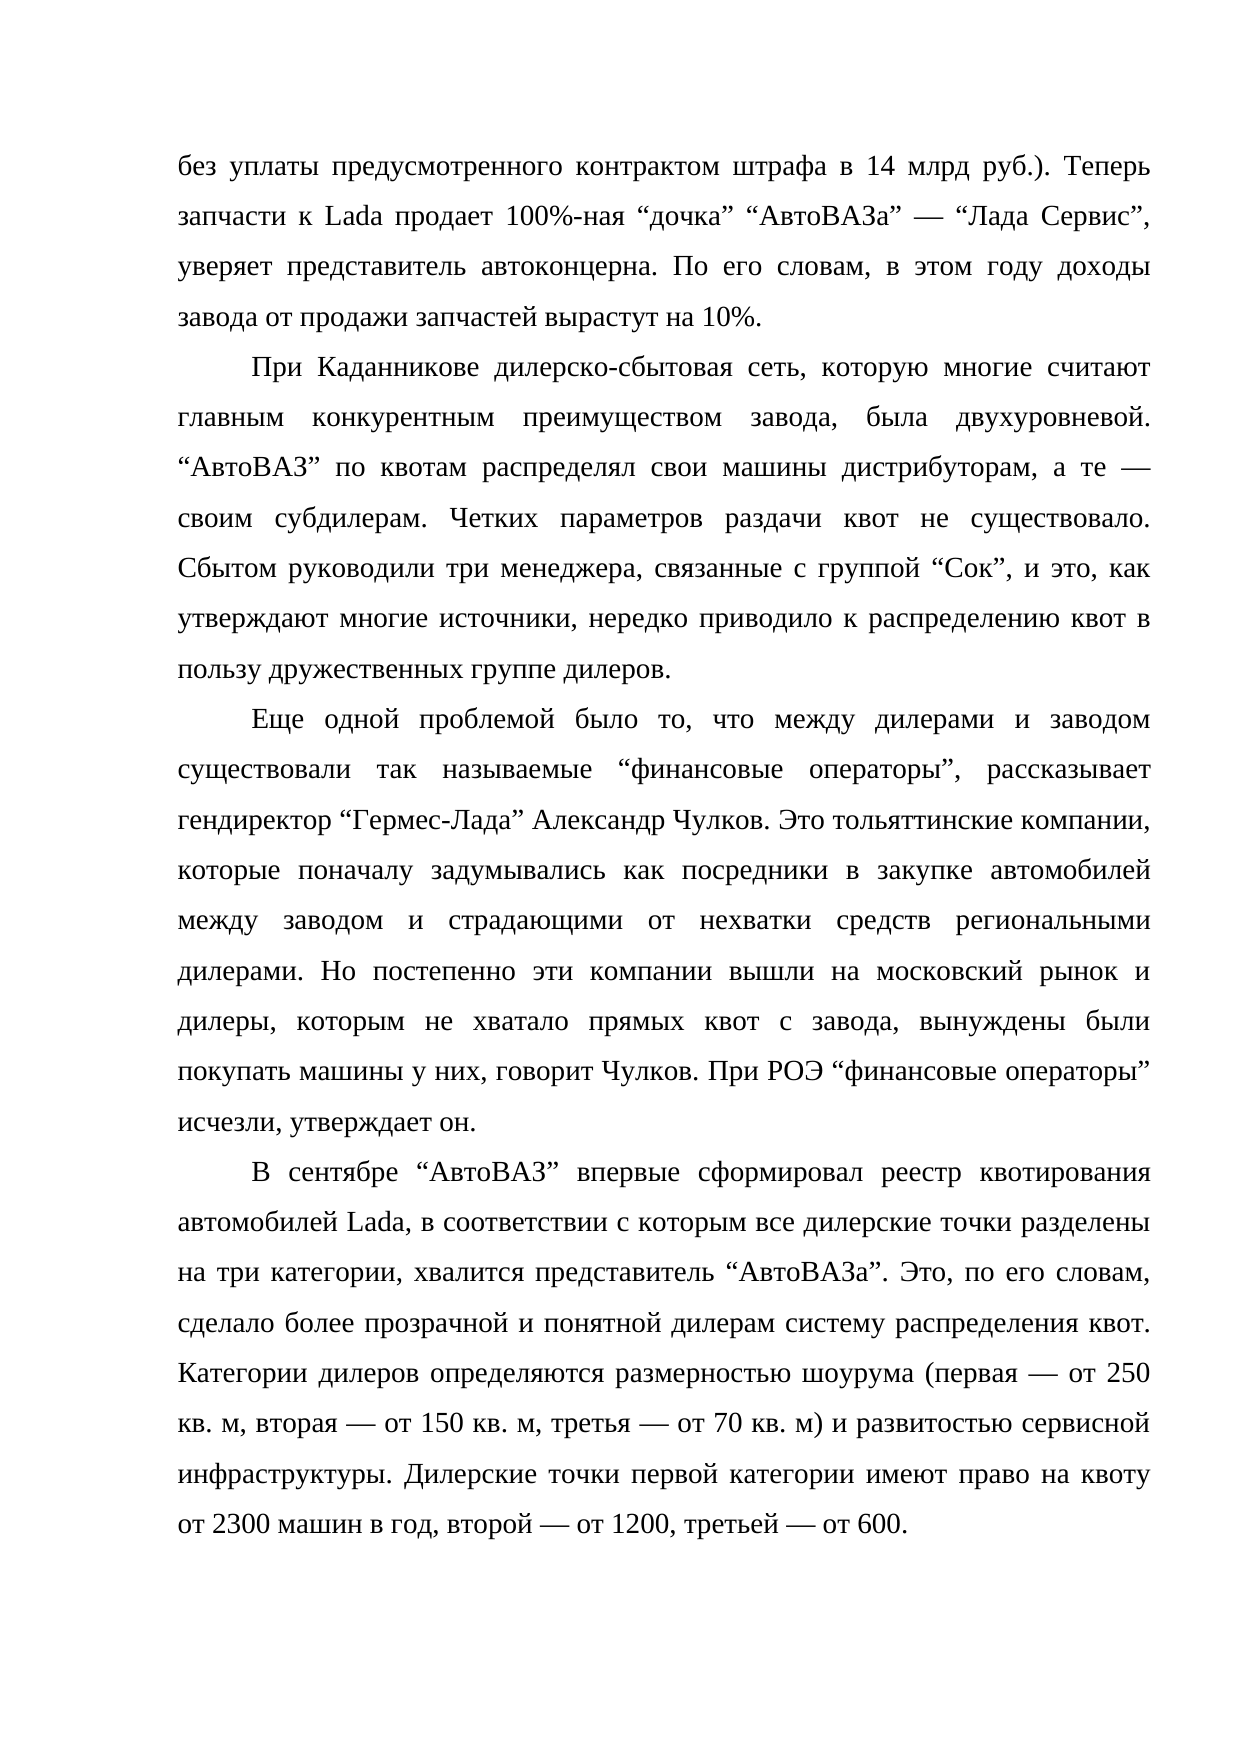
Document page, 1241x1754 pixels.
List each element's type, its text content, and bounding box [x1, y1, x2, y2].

text Еще одной проблемой было то, что между дилерами и заводом существовали так называемые “финансовые операторы”, рассказывает гендиректор “Гермес-Лада” Александр Чулков. Это тольяттинские компании, которые поначалу задумывались как посредники в закупке автомобилей между заводом и страдающими от нехватки средств региональными дилерами. Но постепенно эти компании вышли на московский рынок и дилеры, которым не хватало прямых квот с завода, вынуждены были покупать машины у них, говорит Чулков. При РОЭ “финансовые операторы” исчезли, утверждает он. [177, 701, 1152, 1137]
text В сентябре “АвтоВАЗ” впервые сформировал реестр квотирования автомобилей Lada, в соответствии с которым все дилерские точки разделены на три категории, хвалится представитель “АвтоВАЗа”. Это, по его словам, сделало более прозрачной и понятной дилерам систему распределения квот. Категории дилеров определяются размерностью шоурума (первая — от 250 кв. м, вторая — от 150 кв. м, третья — от 70 кв. м) и развитостью сервисной инфраструктуры. Дилерские точки первой категории имеют право на квоту от 2300 машин в год, второй — от 1200, третьей — от 600. [177, 1154, 1152, 1540]
text При Каданникове дилерско-сбытовая сеть, которую многие считают главным конкурентным преимуществом завода, была двухуровневой. “АвтоВАЗ” по квотам распределял свои машины дистрибуторам, а те — своим субдилерам. Четких параметров раздачи квот не существовало. Сбытом руководили три менеджера, связанные с группой “Сок”, и это, как утверждают многие источники, нередко приводило к распределению квот в пользу дружественных группе дилеров. [177, 349, 1152, 684]
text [177, 148, 1152, 332]
